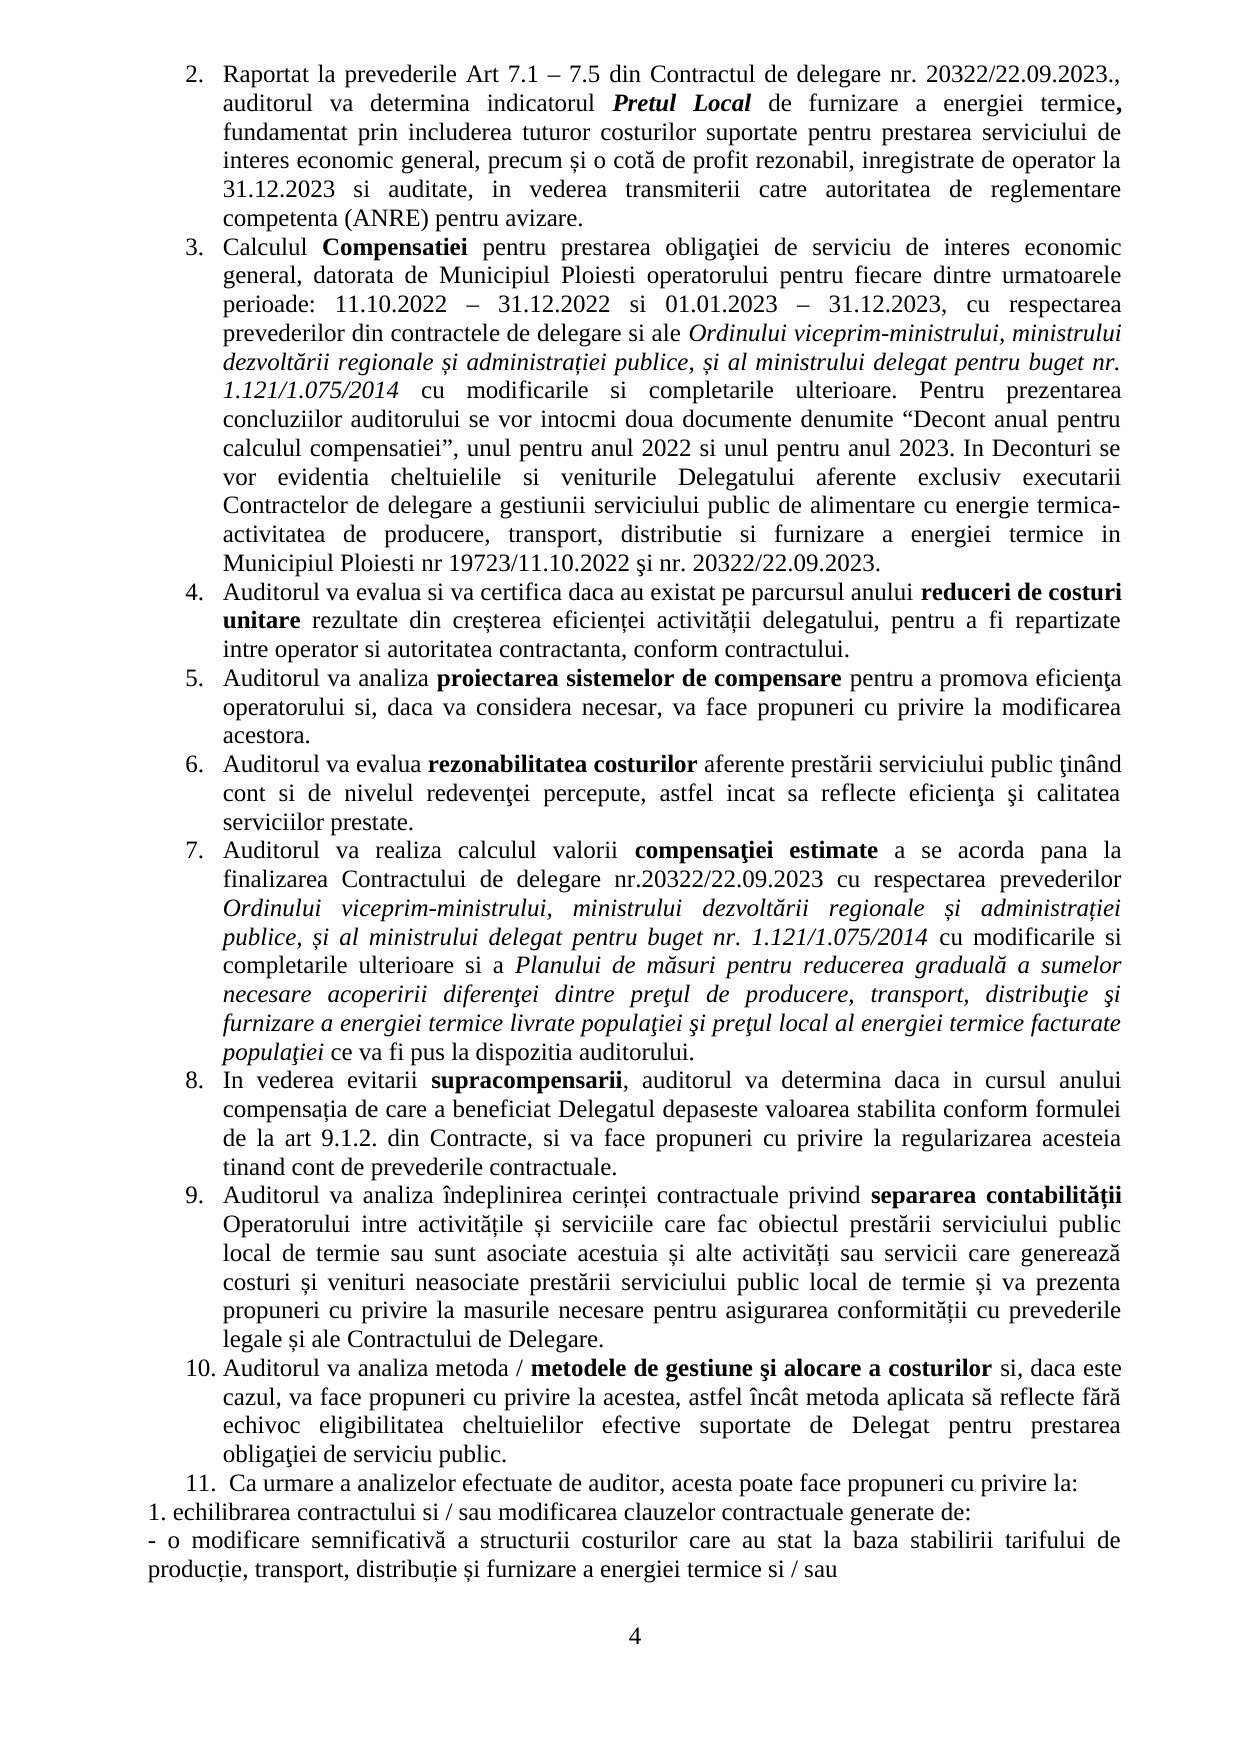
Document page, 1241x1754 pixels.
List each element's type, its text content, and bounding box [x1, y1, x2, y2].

list Auditorul va analiza proiectarea sistemelor de compensare pentru a promova eficienţa operatorului si, daca va considera necesar, va face propuneri cu privire la modificarea acestora. [185, 663, 1122, 749]
list Raportat la prevederile Art 7.1 – 7.5 din Contractul de delegare nr. 20322/22.09.2023., auditorul va determina indicatorul Pretul Local de furnizare a energiei termice, fundamentat prin includerea tuturor costurilor suportate pentru prestarea serviciului de interes economic general, precum și o cotă de profit rezonabil, inregistrate de operator la 31.12.2023 si auditate, in vederea transmiterii catre autoritatea de reglementare competenta (ANRE) pentru avizare. [185, 59, 1122, 232]
list Calculul Compensatiei pentru prestarea obligaţiei de serviciu de interes economic general, datorata de Municipiul Ploiesti operatorului pentru fiecare dintre urmatoarele perioade: 11.10.2022 – 31.12.2022 si 01.01.2023 – 31.12.2023, cu respectarea prevederilor din contractele de delegare si ale Ordinului viceprim-ministrului, ministrului dezvoltării regionale și administrației publice, și al ministrului delegat pentru buget nr. 1.121/1.075/2014 cu modificarile si completarile ulterioare. Pentru prezentarea concluziilor auditorului se vor intocmi doua documente denumite “Decont anual pentru calculul compensatiei”, unul pentru anul 2022 si unul pentru anul 2023. In Deconturi se vor evidentia cheltuielile si veniturile Delegatului aferente exclusiv executarii Contractelor de delegare a gestiunii serviciului public de alimentare cu energie termica- activitatea de producere, transport, distributie si furnizare a energiei termice in Municipiul Ploiesti nr 19723/11.10.2022 şi nr. 20322/22.09.2023. [185, 232, 1122, 577]
list Auditorul va realiza calculul valorii compensaţiei estimate a se acorda pana la finalizarea Contractului de delegare nr.20322/22.09.2023 cu respectarea prevederilor Ordinului viceprim-ministrului, ministrului dezvoltării regionale și administrației publice, și al ministrului delegat pentru buget nr. 1.121/1.075/2014 cu modificarile si completarile ulterioare si a Planului de măsuri pentru reducerea graduală a sumelor necesare acoperirii diferenţei dintre preţul de producere, transport, distribuţie şi furnizare a energiei termice livrate populaţiei şi preţul local al energiei termice facturate populaţiei ce va fi pus la dispozitia auditorului. [185, 835, 1122, 1065]
list Auditorul va analiza îndeplinirea cerinței contractuale privind separarea contabilității Operatorului intre activitățile și serviciile care fac obiectul prestării serviciului public local de termie sau sunt asociate acestuia și alte activități sau servicii care generează costuri și venituri neasociate prestării serviciului public local de termie și va prezenta propuneri cu privire la masurile necesare pentru asigurarea conformității cu prevederile legale și ale Contractului de Delegare. [185, 1180, 1122, 1353]
list Auditorul va evalua si va certifica daca au existat pe parcursul anului reduceri de costuri unitare rezultate din creșterea eficienței activității delegatului, pentru a fi repartizate intre operator si autoritatea contractanta, conform contractului. [185, 577, 1122, 663]
list In vederea evitarii supracompensarii, auditorul va determina daca in cursul anului compensația de care a beneficiat Delegatul depaseste valoarea stabilita conform formulei de la art 9.1.2. din Contracte, si va face propuneri cu privire la regularizarea acesteia tinand cont de prevederile contractuale. [185, 1065, 1122, 1180]
text - o modificare semnificativă a structurii costurilor care au stat la baza stabilirii tarifului de producție, transport, distribuție și furnizare a energiei termice si / sau [148, 1525, 1122, 1583]
list Auditorul va analiza metoda / metodele de gestiune şi alocare a costurilor si, daca este cazul, va face propuneri cu privire la acestea, astfel încât metoda aplicata să reflecte fără echivoc eligibilitatea cheltuielilor efective suportate de Delegat pentru prestarea obligaţiei de serviciu public. [185, 1353, 1122, 1468]
text 1. echilibrarea contractului si / sau modificarea clauzelor contractuale generate de: [148, 1497, 1122, 1525]
list Ca urmare a analizelor efectuate de auditor, acesta poate face propuneri cu privire la: [185, 1468, 1122, 1497]
list Auditorul va evalua rezonabilitatea costurilor aferente prestării serviciului public ţinând cont si de nivelul redevenţei percepute, astfel incat sa reflecte eficienţa şi calitatea serviciilor prestate. [185, 749, 1122, 835]
